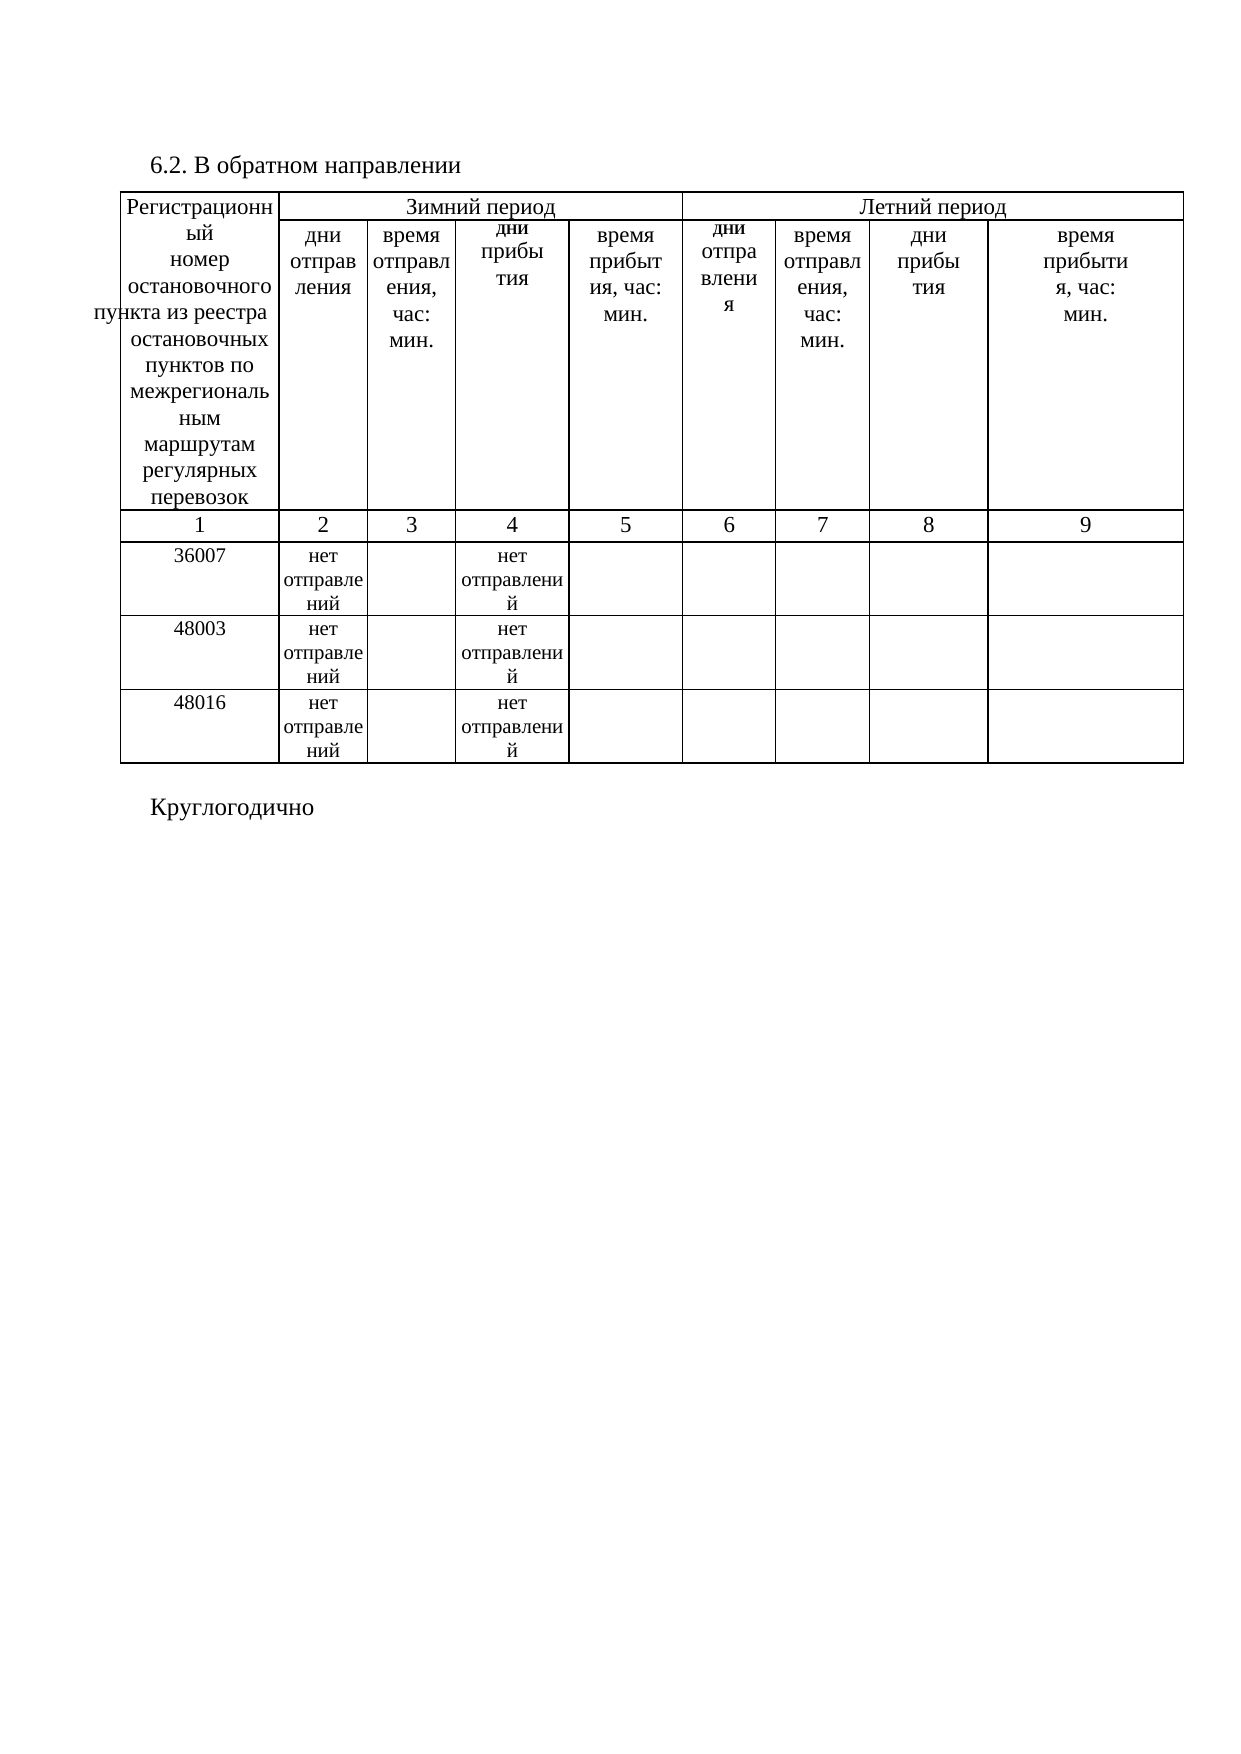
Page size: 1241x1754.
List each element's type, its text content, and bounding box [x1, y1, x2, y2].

table_cell [989, 616, 1183, 688]
table_cell ДНИ отпра влени я [683, 221, 775, 509]
table_cell 1 [121, 511, 278, 541]
table_cell [683, 690, 775, 762]
table_cell [989, 690, 1183, 762]
table_cell [570, 690, 682, 762]
table_cell 36007 [121, 543, 278, 615]
table_cell [989, 543, 1183, 615]
table_cell [870, 616, 987, 688]
table_cell нет отправлений [280, 690, 367, 762]
table_cell время отправл ения, час: мин. [776, 221, 869, 509]
table_cell нет отправлений [456, 543, 568, 615]
table_cell 4 [456, 511, 568, 541]
table_cell время прибыт ия, час: мин. [570, 221, 682, 509]
text Круглогодично [150, 792, 1090, 821]
table_cell [776, 690, 869, 762]
table_cell [368, 616, 455, 688]
table_cell дни прибы тия [870, 221, 987, 509]
table_cell [683, 616, 775, 688]
table_cell [776, 543, 869, 615]
table_cell 48003 [121, 616, 278, 688]
table_cell 9 [989, 511, 1183, 541]
table_cell дни отправ ления [280, 221, 367, 509]
table_cell ДНИ прибы тия [456, 221, 568, 509]
table_cell [870, 543, 987, 615]
table_header Летний период [683, 193, 1183, 219]
table_cell 6 [683, 511, 775, 541]
table_cell время отправл ения, час: мин. [368, 221, 455, 509]
table_cell 48016 [121, 690, 278, 762]
table_cell [683, 543, 775, 615]
table_cell нет отправлений [280, 616, 367, 688]
table_cell [368, 543, 455, 615]
table_cell нет отправлений [280, 543, 367, 615]
table_cell нет отправлений [456, 690, 568, 762]
table_cell [368, 690, 455, 762]
table_header Зимний период [280, 193, 682, 219]
table_cell [870, 690, 987, 762]
text 6.2. В обратном направлении [150, 150, 1090, 179]
table_cell 3 [368, 511, 455, 541]
table_cell [570, 616, 682, 688]
table_header Регистрационный номер остановочного пункта из реестра остановочных пунктов по межрегиональным маршрутам регулярных перевозок [121, 193, 278, 509]
table_cell 7 [776, 511, 869, 541]
table_cell 5 [570, 511, 682, 541]
table_cell время прибыти я, час: мин. [989, 221, 1183, 509]
table_cell нет отправлений [456, 616, 568, 688]
table_cell [776, 616, 869, 688]
table_cell 8 [870, 511, 987, 541]
table_cell 2 [280, 511, 367, 541]
table_cell [570, 543, 682, 615]
